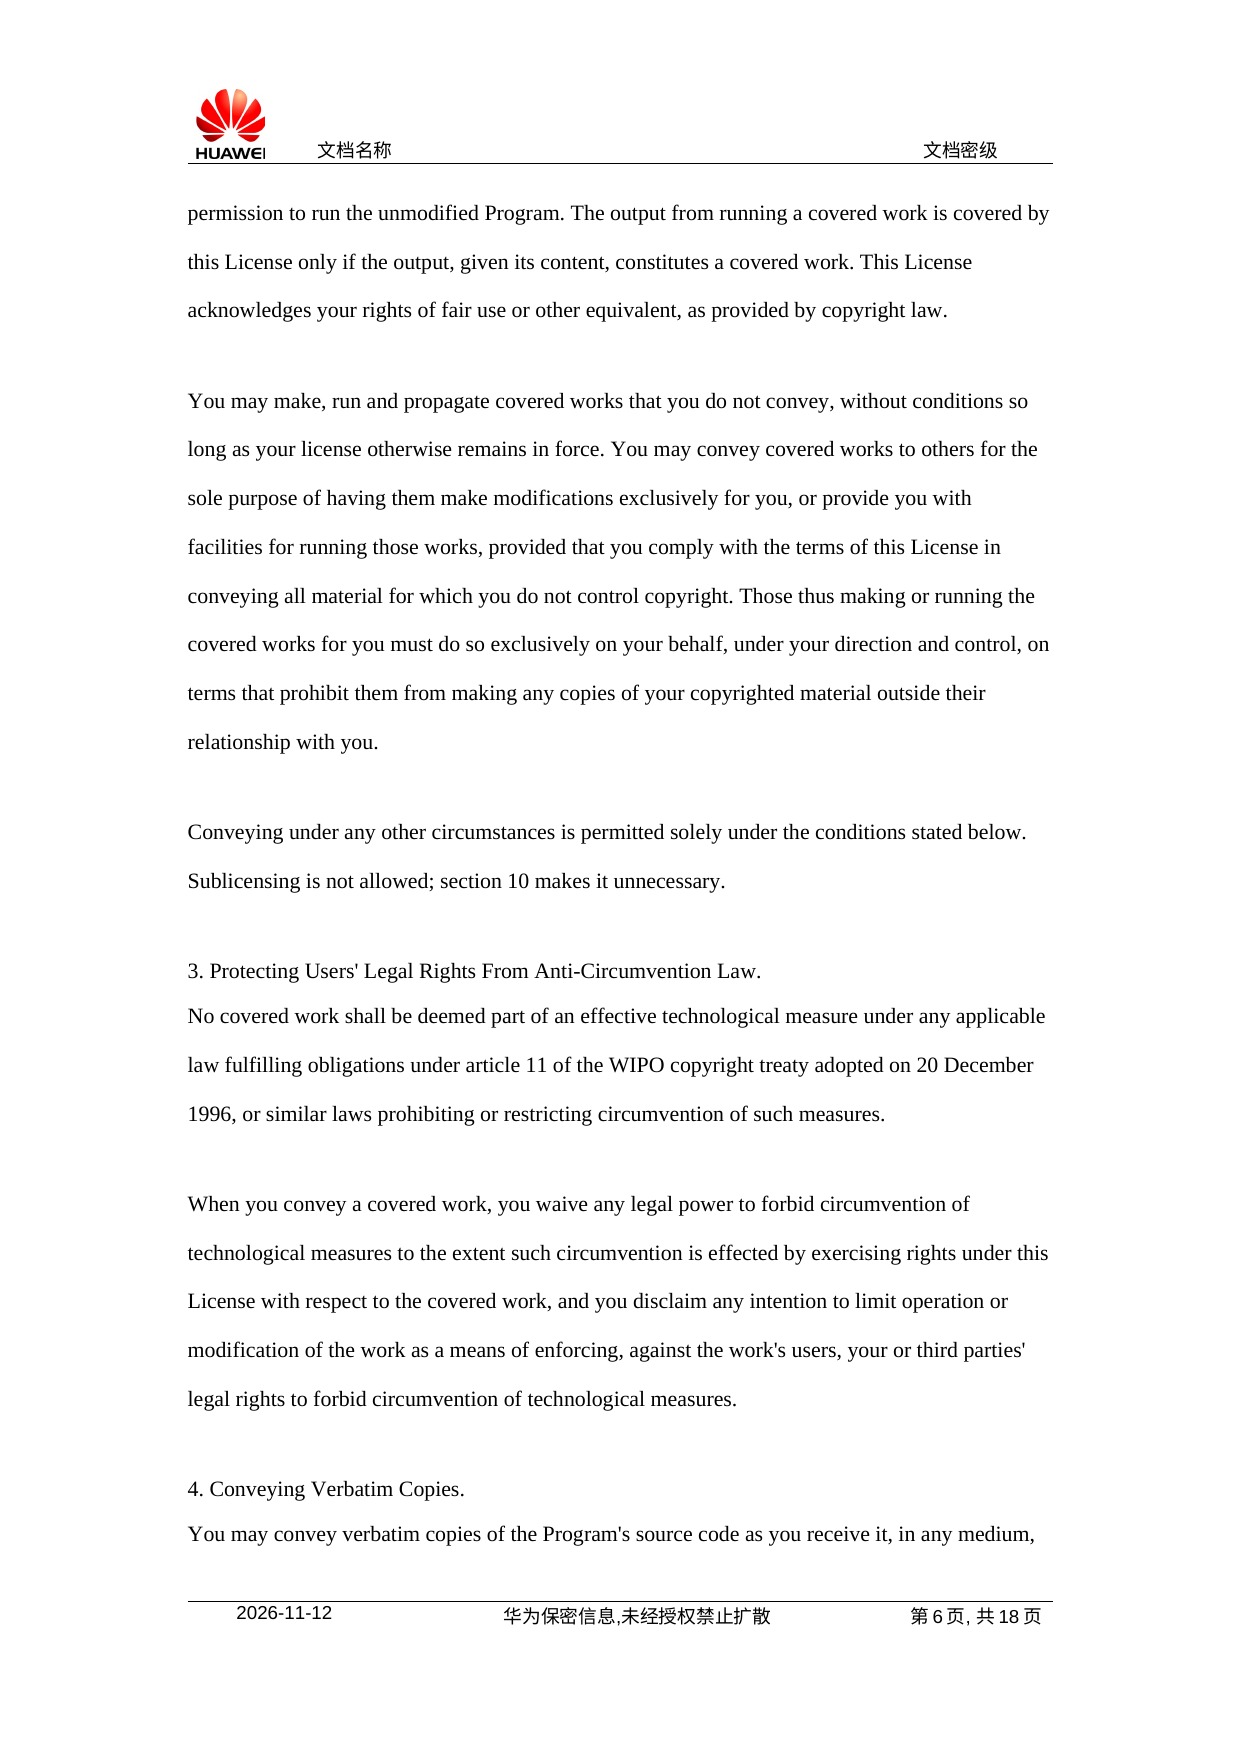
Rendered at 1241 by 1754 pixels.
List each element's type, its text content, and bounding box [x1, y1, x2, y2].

text 3. Protecting Users' Legal Rights From Anti-Circumvention Law. [187, 954, 1053, 987]
text You may make, run and propagate covered works that you do not convey, without conditions so long as your license otherwise remains in force. You may convey covered works to others for the sole purpose of having them make modifications exclusively for you, or provide you with facilities for running those works, provided that you comply with the terms of this License in conveying all material for which you do not control copyright. Those thus making or running the covered works for you must do so exclusively on your behalf, under your direction and control, on terms that prohibit them from making any copies of your copyrighted material outside their relationship with you. [187, 384, 1053, 758]
text Conveying under any other circumstances is permitted solely under the conditions stated below. Sublicensing is not allowed; section 10 makes it unnecessary. [187, 815, 1053, 897]
text When you convey a covered work, you waive any legal power to forbid circumvention of technological measures to the extent such circumvention is effected by exercising rights under this License with respect to the covered work, and you disclaim any intention to limit operation or modification of the work as a means of enforcing, against the work's users, your or third parties' legal rights to forbid circumvention of technological measures. [187, 1187, 1053, 1415]
text 4. Conveying Verbatim Copies. [187, 1472, 1053, 1505]
picture [196, 89, 265, 159]
text No covered work shall be deemed part of an effective technological measure under any applicable law fulfilling obligations under article 11 of the WIPO copyright treaty adopted on 20 December 1996, or similar laws prohibiting or restricting circumvention of such measures. [187, 999, 1053, 1129]
